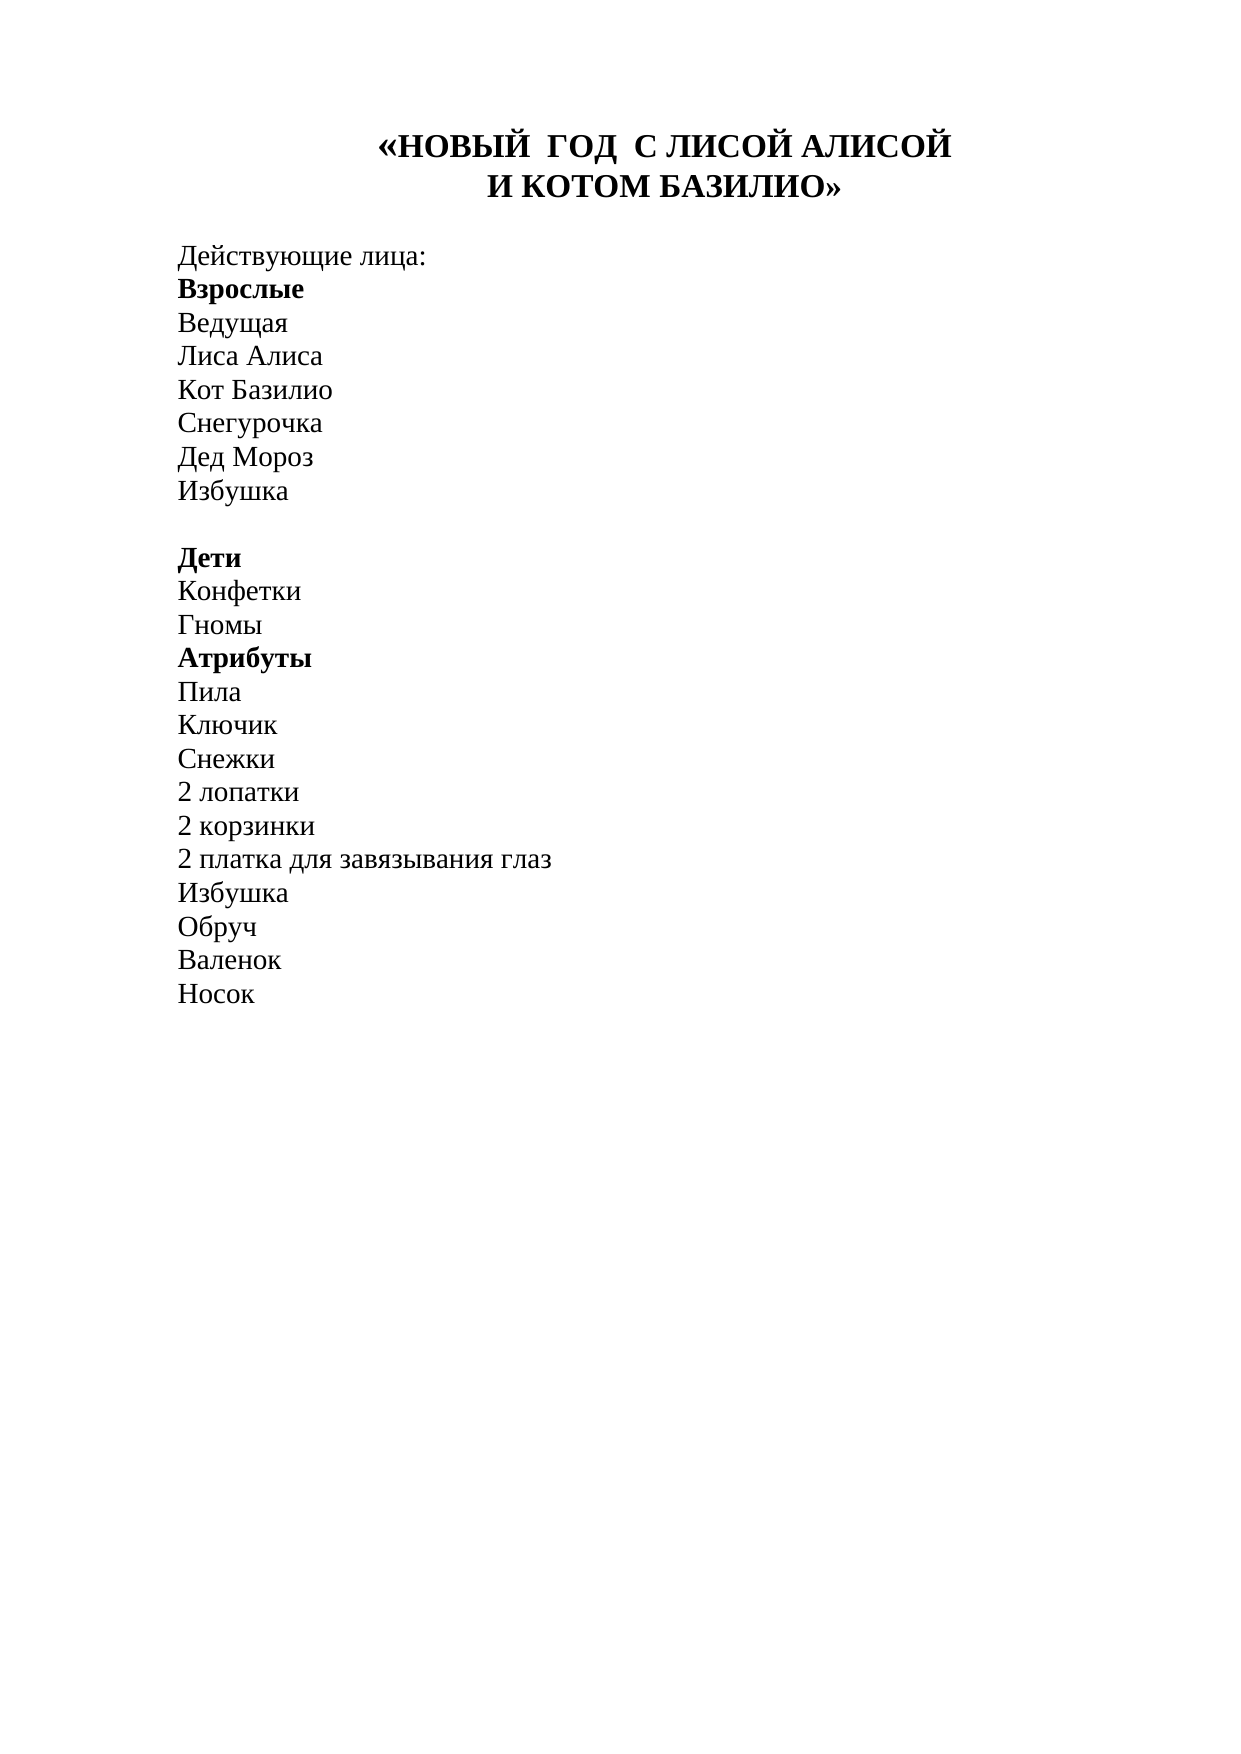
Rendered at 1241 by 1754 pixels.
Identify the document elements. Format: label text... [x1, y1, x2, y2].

text Избушка [177, 875, 627, 909]
text Носок [177, 976, 627, 1009]
text Кот Базилио [177, 372, 627, 406]
text Ведущая [177, 305, 627, 338]
text Дети [177, 540, 627, 573]
text Действующие лица: [177, 238, 627, 271]
text Избушка [177, 473, 627, 506]
text «НОВЫЙ ГОД С ЛИСОЙ АЛИСОЙ [177, 118, 1152, 166]
text Гномы [177, 607, 627, 640]
text 2 платка для завязывания глаз [177, 842, 627, 875]
text Валенок [177, 942, 627, 976]
text И КОТОМ БАЗИЛИО» [177, 166, 1152, 204]
text Лиса Алиса [177, 338, 627, 372]
text Взрослые [177, 271, 627, 305]
text Ключик [177, 707, 627, 741]
text Обруч [177, 909, 627, 942]
text Снегурочка [177, 406, 627, 439]
text Конфетки [177, 573, 627, 607]
text 2 корзинки [177, 808, 627, 842]
text 2 лопатки [177, 774, 627, 808]
text Снежки [177, 741, 627, 774]
text Дед Мороз [177, 439, 627, 473]
text Атрибуты [177, 640, 627, 674]
text Пила [177, 674, 627, 707]
